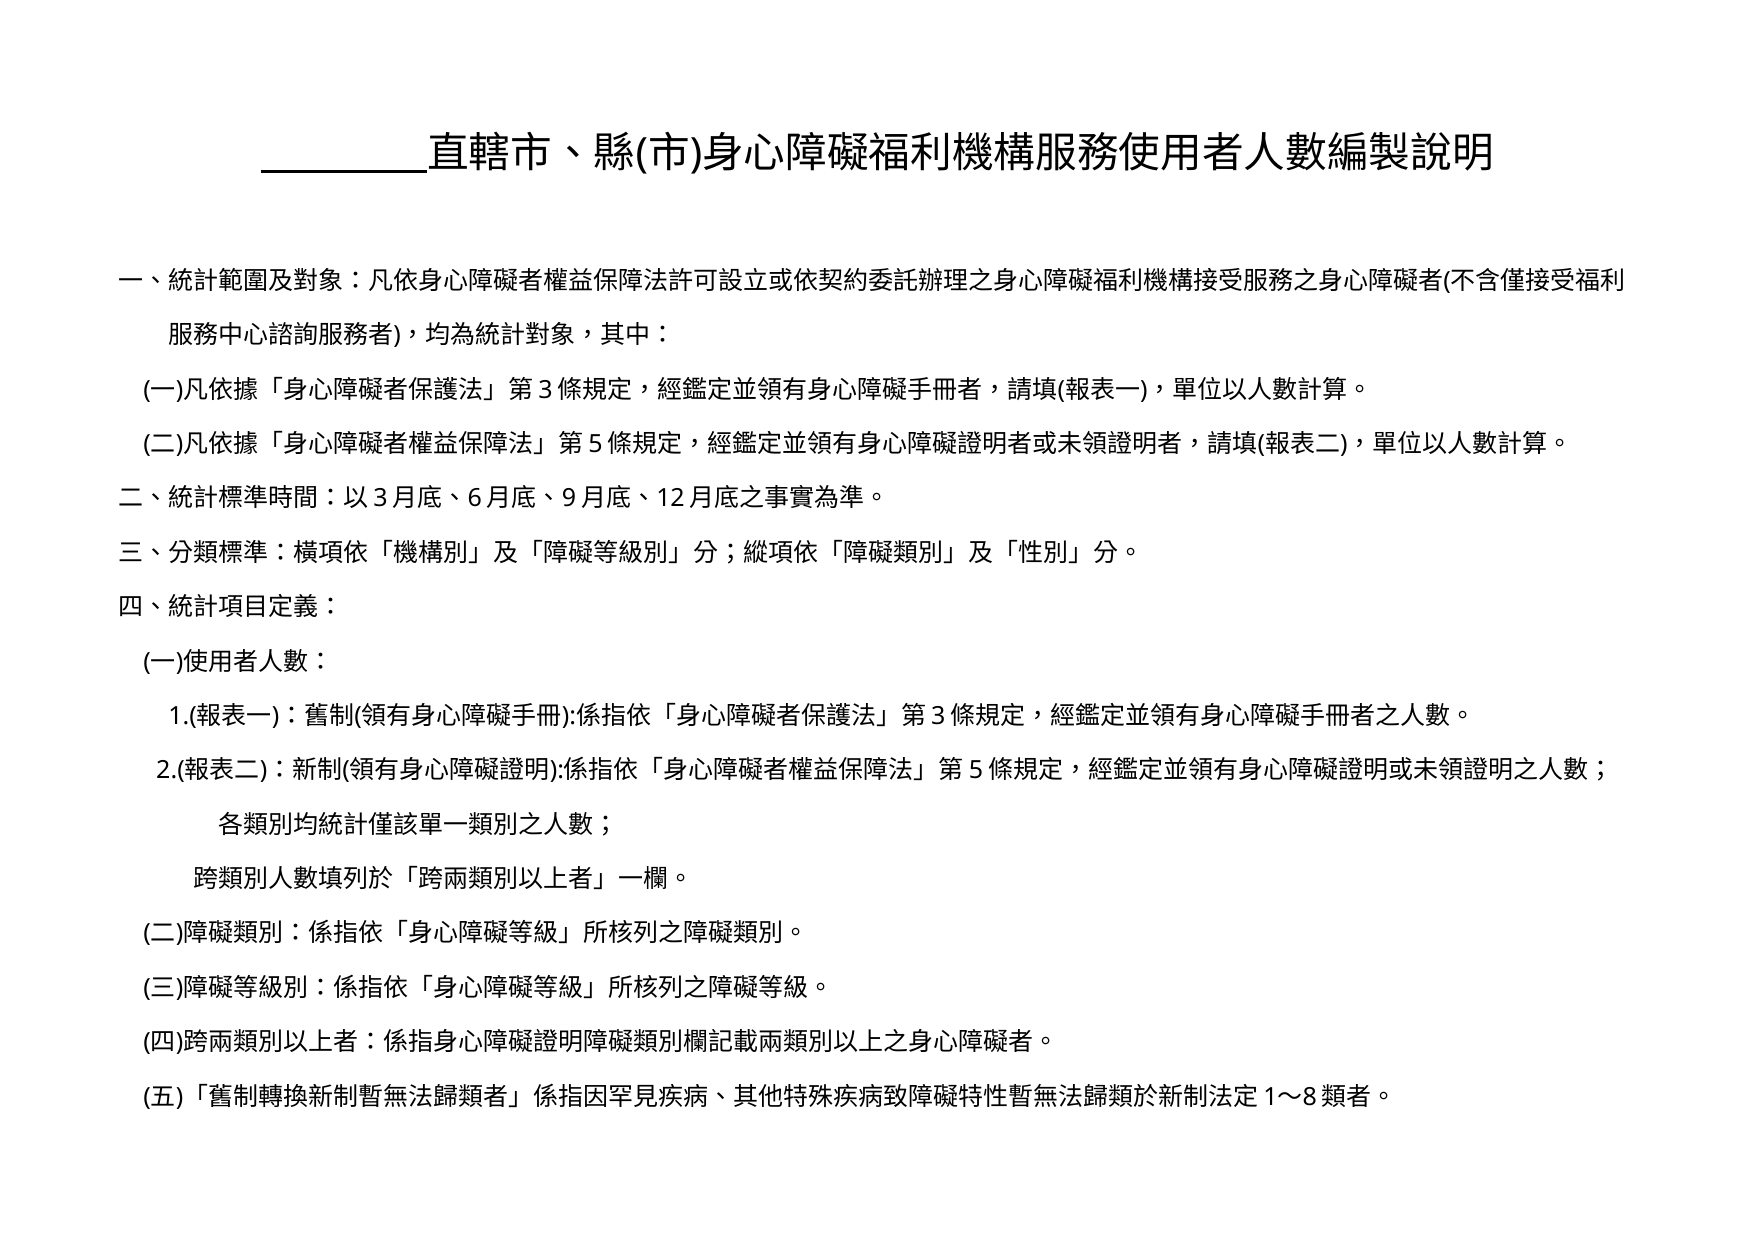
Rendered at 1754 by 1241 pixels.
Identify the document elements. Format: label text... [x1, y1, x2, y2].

text (一)凡依據「身心障礙者保護法」第3條規定，經鑑定並領有身心障礙手冊者，請填(報表一)，單位以人數計算。 [143, 369, 1636, 405]
text (四)跨兩類別以上者：係指身心障礙證明障礙類別欄記載兩類別以上之身心障礙者。 [143, 1022, 1636, 1058]
text 一、統計範圍及對象：凡依身心障礙者權益保障法許可設立或依契約委託辦理之身心障礙福利機構接受服務之身心障礙者(不含僅接受福利服務中心諮詢服務者)，均為統計對象，其中： [118, 260, 1636, 351]
text (二)障礙類別：係指依「身心障礙等級」所核列之障礙類別。 [143, 913, 1636, 949]
text (五)「舊制轉換新制暫無法歸類者」係指因罕見疾病、其他特殊疾病致障礙特性暫無法歸類於新制法定1～8類者。 [143, 1076, 1636, 1112]
text 跨類別人數填列於「跨兩類別以上者」一欄。 [193, 858, 1636, 895]
text (二)凡依據「身心障礙者權益保障法」第5條規定，經鑑定並領有身心障礙證明者或未領證明者，請填(報表二)，單位以人數計算。 [143, 423, 1636, 460]
text 三、分類標準：橫項依「機構別」及「障礙等級別」分；縱項依「障礙類別」及「性別」分。 [118, 532, 1636, 568]
text 二、統計標準時間：以3月底、6月底、9月底、12月底之事實為準。 [118, 478, 1636, 514]
text (一)使用者人數： [143, 641, 1636, 677]
text 2.(報表二)：新制(領有身心障礙證明):係指依「身心障礙者權益保障法」第5條規定，經鑑定並領有身心障礙證明或未領證明之人數；各類別均統計僅該單一類別之人數； [143, 750, 1636, 840]
text (三)障礙等級別：係指依「身心障礙等級」所核列之障礙等級。 [143, 967, 1636, 1003]
text 1.(報表一)：舊制(領有身心障礙手冊):係指依「身心障礙者保護法」第3條規定，經鑑定並領有身心障礙手冊者之人數。 [168, 695, 1636, 732]
text 四、統計項目定義： [118, 587, 1636, 623]
text 直轄市、縣(市)身心障礙福利機構服務使用者人數編製說明 [118, 119, 1636, 179]
